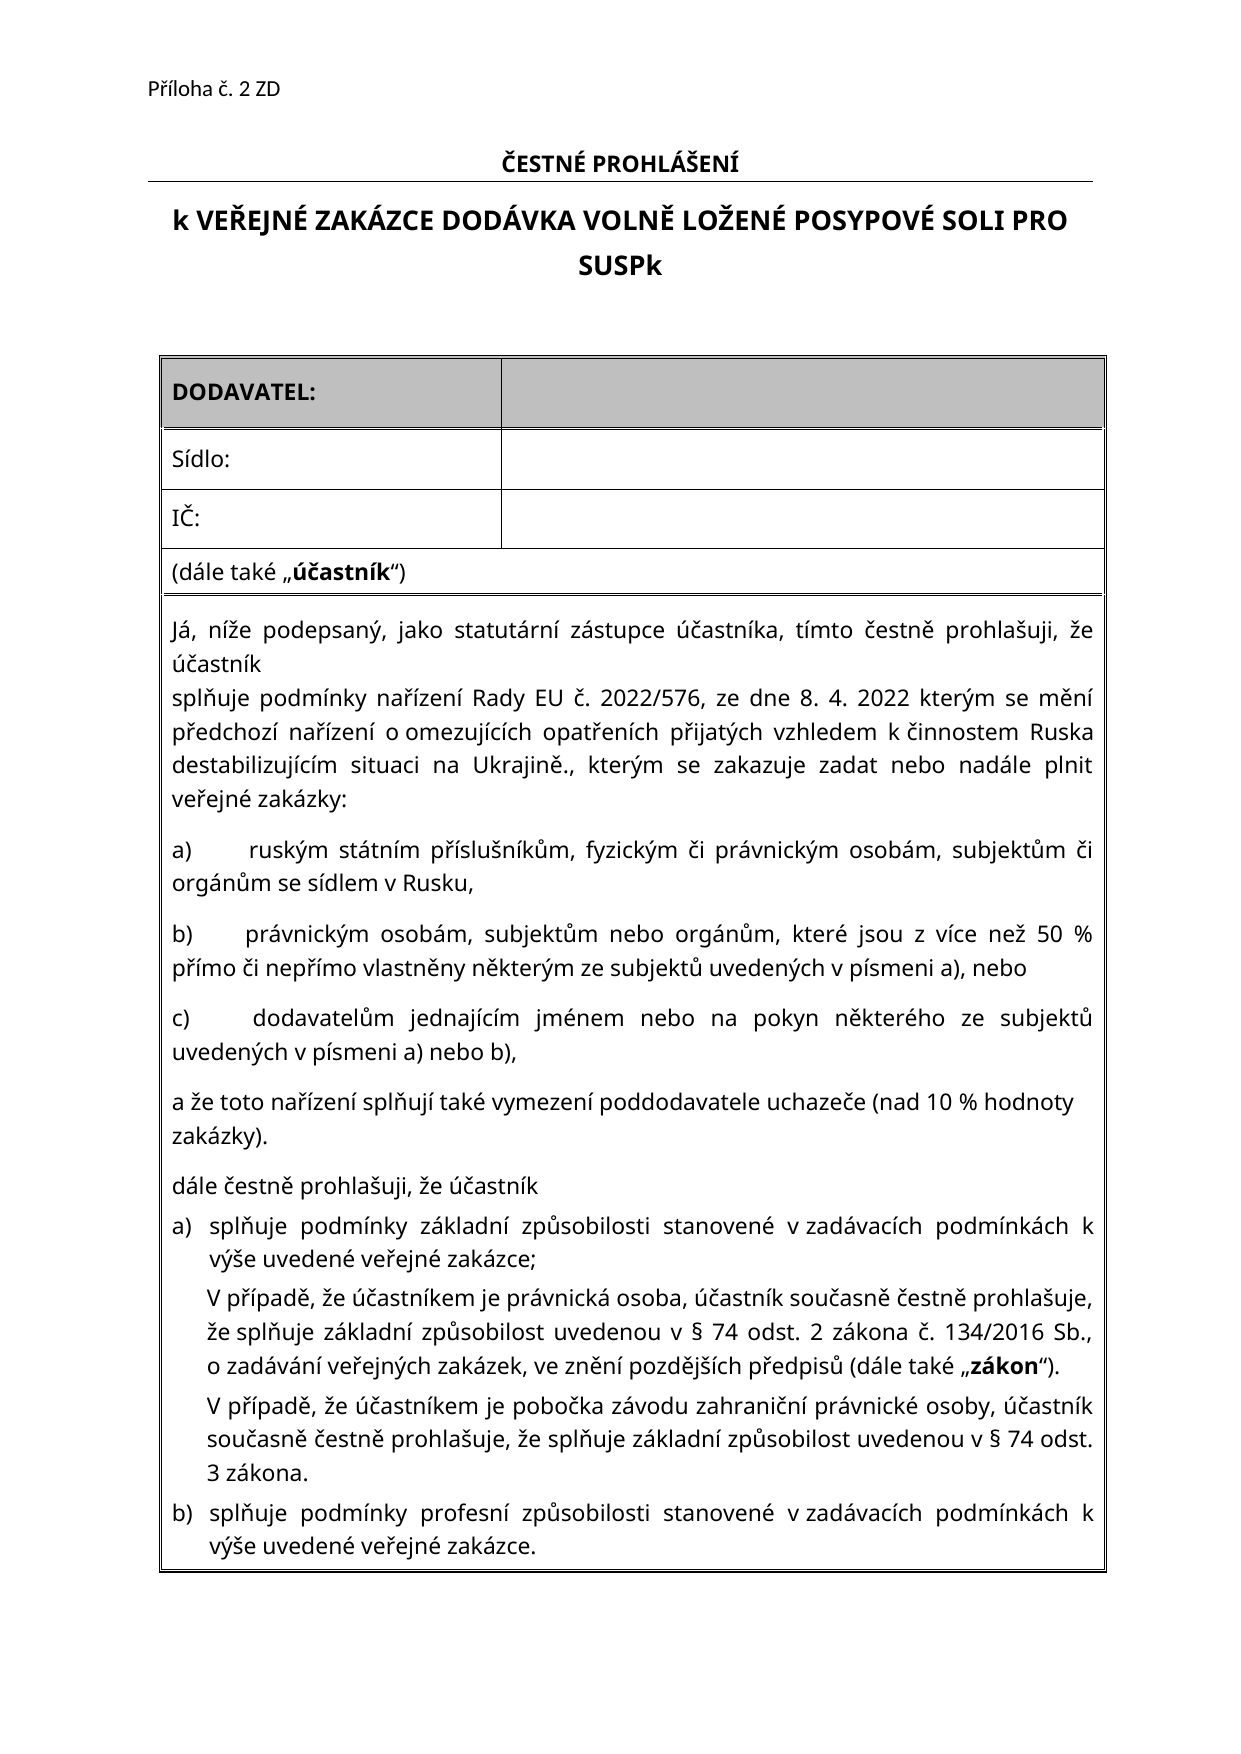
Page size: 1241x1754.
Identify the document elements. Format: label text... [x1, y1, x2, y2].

table_header [502, 359, 1104, 427]
table_cell (dále také „účastník“) [162, 549, 1104, 593]
table_cell [502, 490, 1104, 548]
table_cell IČ: [162, 490, 501, 548]
text k VEŘEJNÉ ZAKÁZCE DODÁVKA VOLNĚ LOŽENÉ POSYPOVÉ SOLI PRO SUSPk [148, 201, 1093, 284]
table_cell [160, 593, 1105, 1569]
table_header DODAVATEL: [162, 359, 501, 427]
table_cell Sídlo: [160, 427, 501, 489]
table_cell [502, 427, 1105, 489]
text ČESTNÉ PROHLÁŠENÍ [148, 148, 1093, 181]
